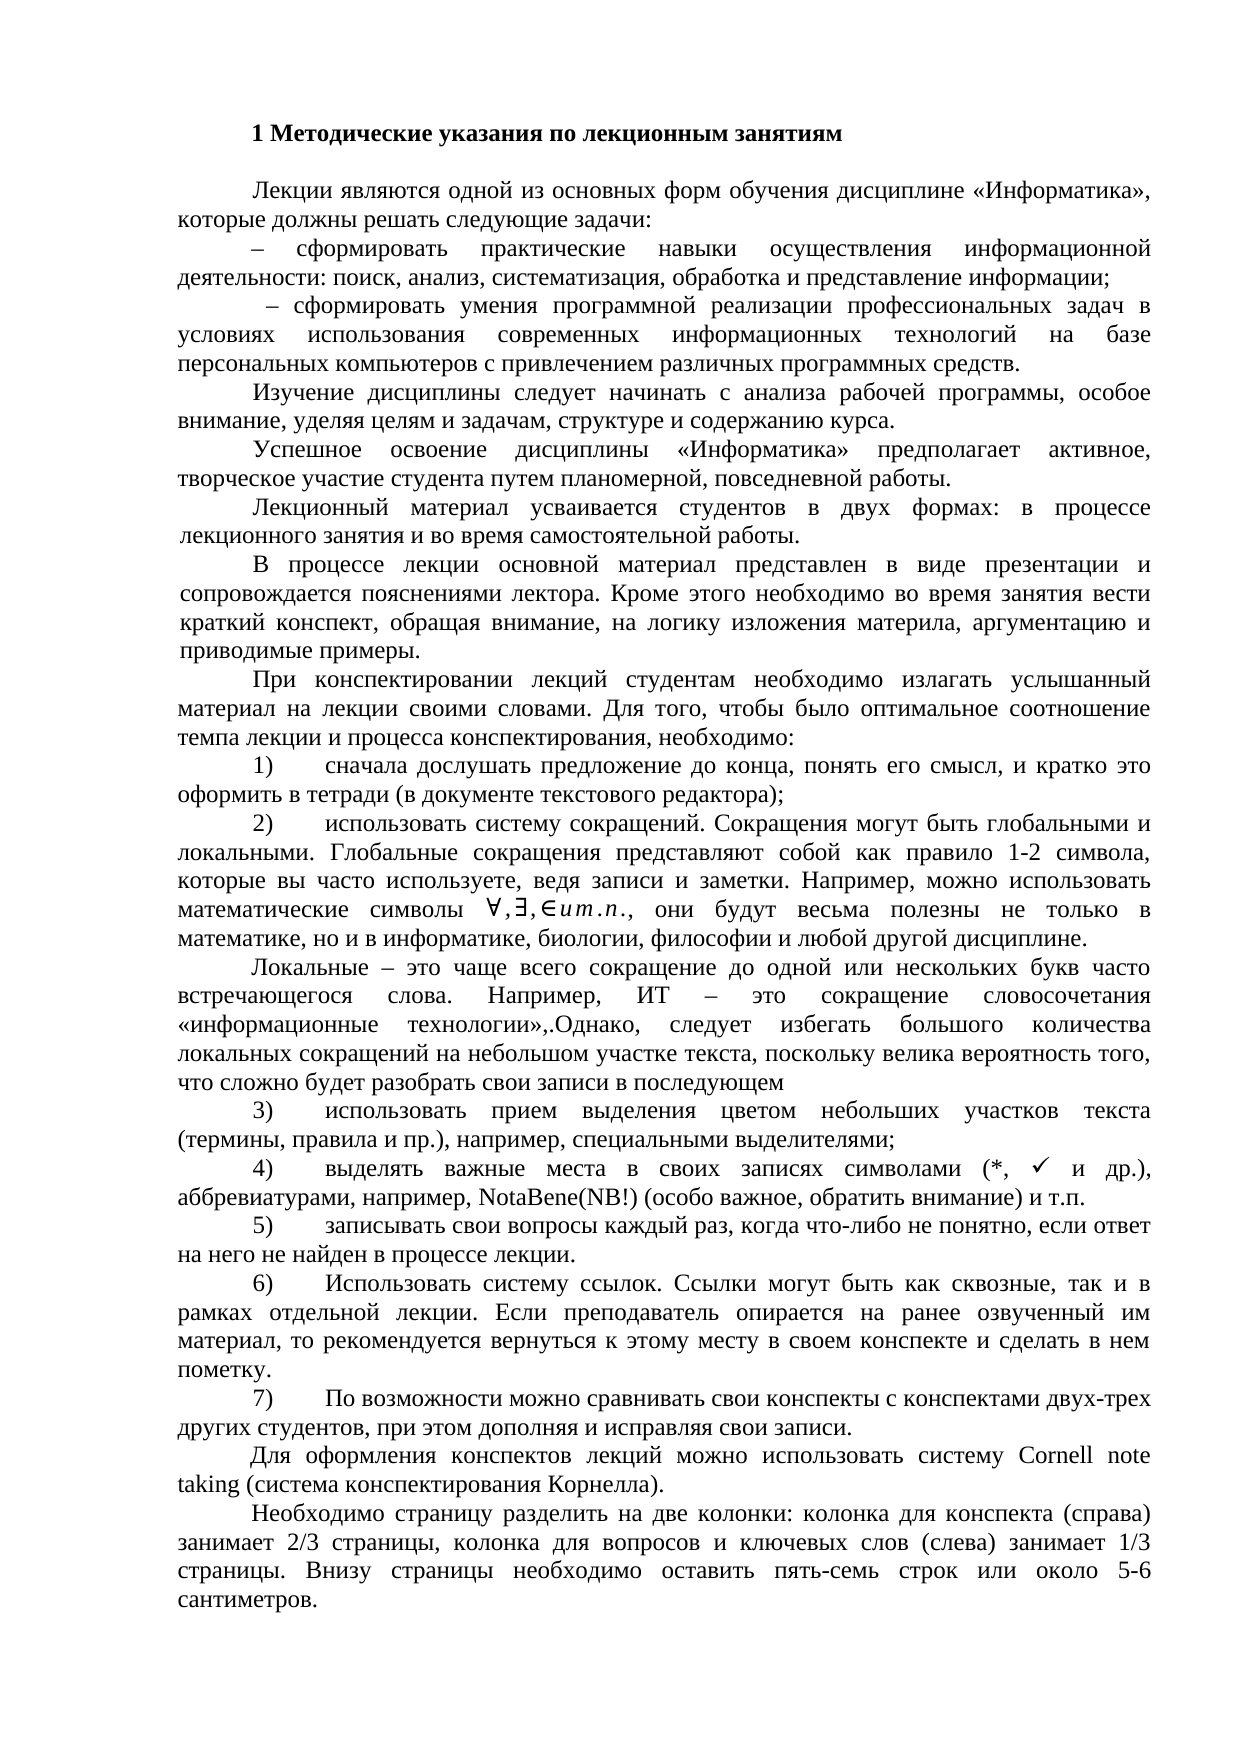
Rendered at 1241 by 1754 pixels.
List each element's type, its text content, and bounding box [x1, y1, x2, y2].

text Необходимо страницу разделить на две колонки: колонка для конспекта (справа) занимает 2/3 страницы, колонка для вопросов и ключевых слов (слева) занимает 1/3 страницы. Внизу страницы необходимо оставить пять-семь строк или около 5-6 сантиметров. [177, 1498, 1152, 1613]
text Лекции являются одной из основных форм обучения дисциплине «Информатика», которые должны решать следующие задачи: [177, 176, 1152, 233]
text – сформировать умения программной реализации профессиональных задач в условиях использования современных информационных технологий на базе персональных компьютеров с привлечением различных программных средств. [177, 291, 1152, 377]
list Использовать систему ссылок. Ссылки могут быть как сквозные, так и в рамках отдельной лекции. Если преподаватель опирается на ранее озвученный им материал, то рекомендуется вернуться к этому месту в своем конспекте и сделать в нем пометку. [177, 1268, 1152, 1383]
text Лекционный материал усваивается студентов в двух формах: в процессе лекционного занятия и во время самостоятельной работы. [179, 492, 1152, 549]
text 1 Методические указания по лекционным занятиям [177, 118, 1152, 147]
text В процессе лекции основной материал представлен в виде презентации и сопровождается пояснениями лектора. Кроме этого необходимо во время занятия вести краткий конспект, обращая внимание, на логику изложения материла, аргументацию и приводимые примеры. [179, 549, 1152, 664]
list использовать прием выделения цветом небольших участков текста (термины, правила и пр.), например, специальными выделителями; [177, 1096, 1152, 1153]
list записывать свои вопросы каждый раз, когда что-либо не понятно, если ответ на него не найден в процессе лекции. [177, 1211, 1152, 1268]
list сначала дослушать предложение до конца, понять его смысл, и кратко это оформить в тетради (в документе текстового редактора); [177, 751, 1152, 808]
list По возможности можно сравнивать свои конспекты с конспектами двух-трех других студентов, при этом дополняя и исправляя свои записи. [177, 1383, 1152, 1441]
text Успешное освоение дисциплины «Информатика» предполагает активное, творческое участие студента путем планомерной, повседневной работы. [177, 434, 1152, 492]
text Для оформления конспектов лекций можно использовать систему Cornell note taking (система конспектирования Корнелла). [177, 1441, 1152, 1498]
list выделять важные места в своих записях символами (*, и др.), аббревиатурами, например, NotaBene(NB!) (особо важное, обратить внимание) и т.п. [177, 1153, 1152, 1211]
text Локальные – это чаще всего сокращение до одной или нескольких букв часто встречающегося слова. Например, ИТ – это сокращение словосочетания «информационные технологии»,.Однако, следует избегать большого количества локальных сокращений на небольшом участке текста, поскольку велика вероятность того, что сложно будет разобрать свои записи в последующем [177, 952, 1152, 1096]
text – сформировать практические навыки осуществления информационной деятельности: поиск, анализ, систематизация, обработка и представление информации; [177, 233, 1152, 291]
text При конспектировании лекций студентам необходимо излагать услышанный материал на лекции своими словами. Для того, чтобы было оптимальное соотношение темпа лекции и процесса конспектирования, необходимо: [177, 664, 1152, 751]
list использовать систему сокращений. Сокращения могут быть глобальными и локальными. Глобальные сокращения представляют собой как правило 1-2 символа, которые вы часто используете, ведя записи и заметки. Например, можно использовать математические символы , они будут весьма полезны не только в математике, но и в информатике, биологии, философии и любой другой дисциплине. [177, 808, 1152, 952]
text Изучение дисциплины следует начинать с анализа рабочей программы, особое внимание, уделяя целям и задачам, структуре и содержанию курса. [177, 377, 1152, 434]
